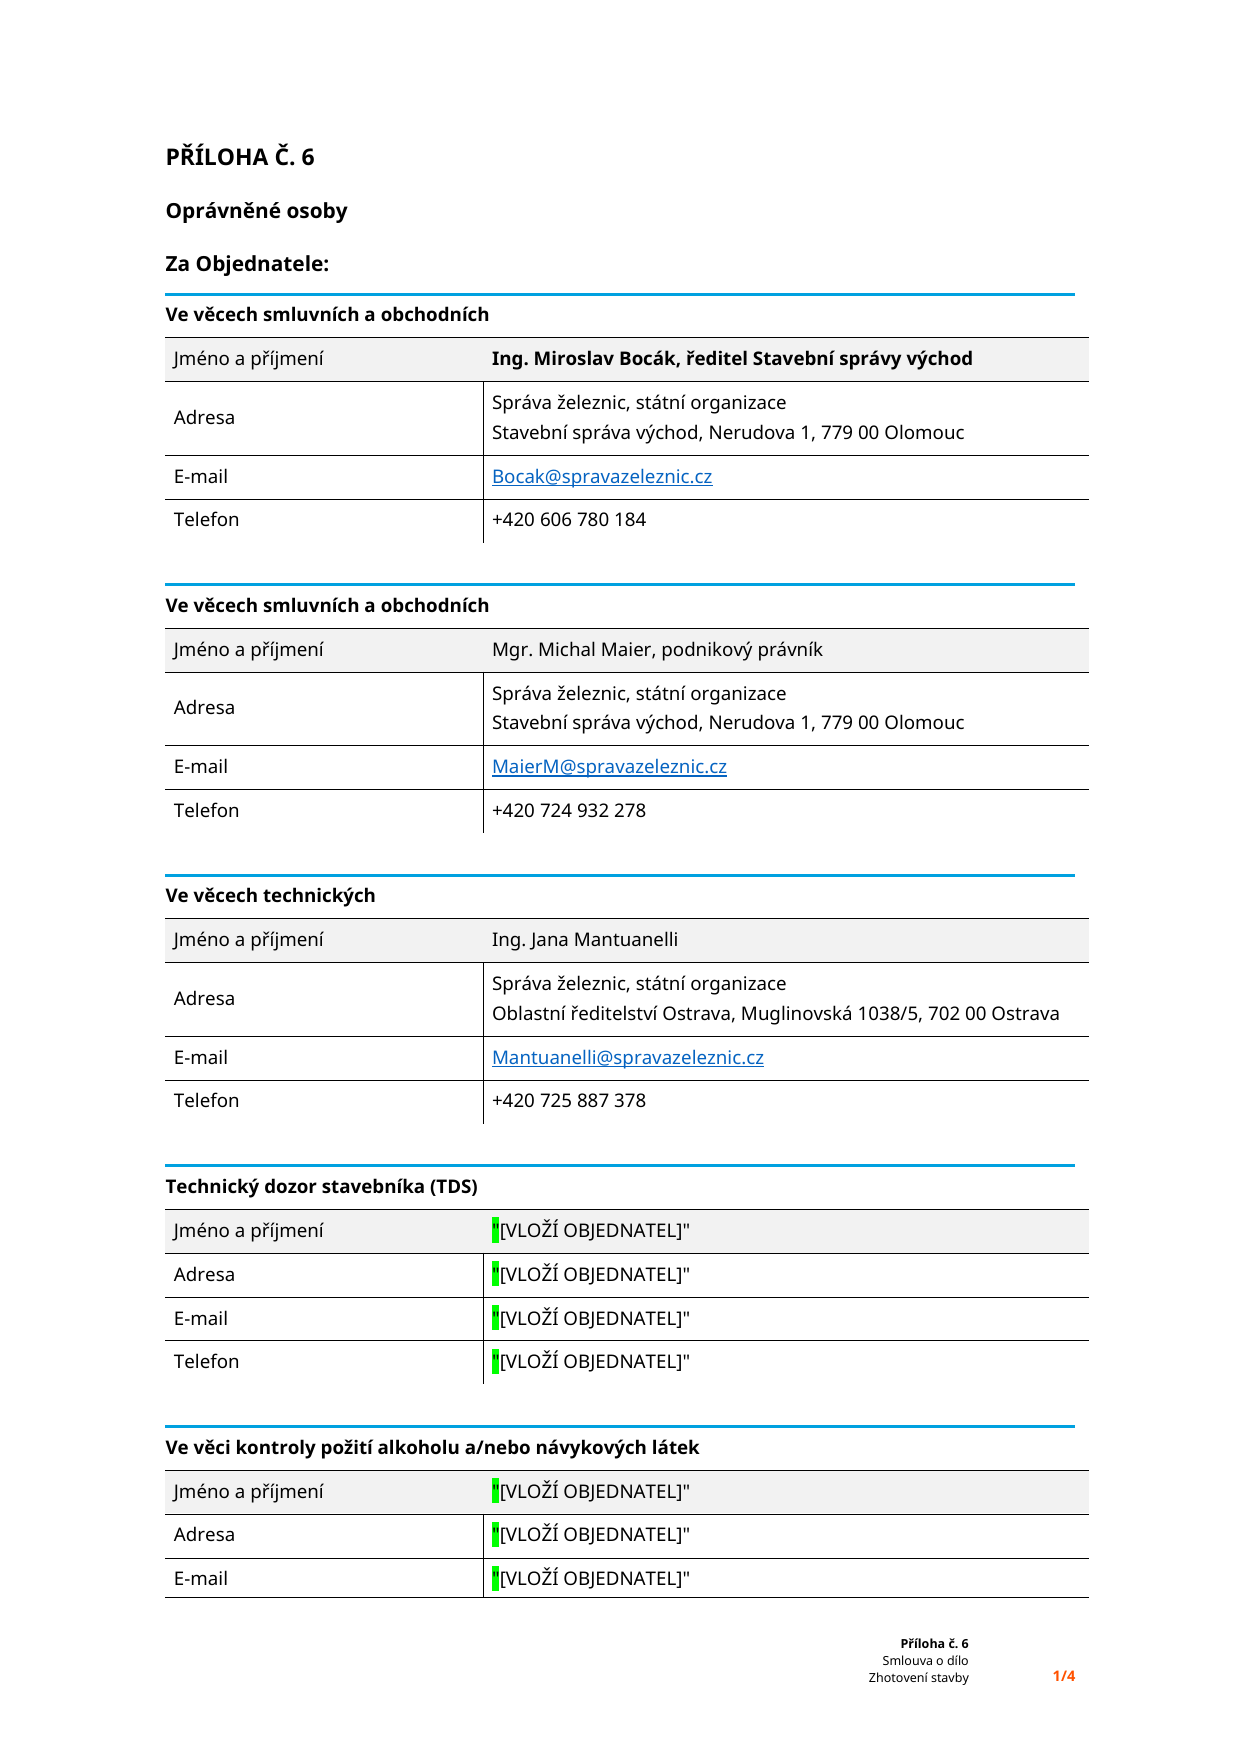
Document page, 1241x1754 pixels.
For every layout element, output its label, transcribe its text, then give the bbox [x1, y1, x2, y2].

text Oprávněné osoby [165, 197, 1075, 225]
table_cell Bocak@spravazeleznic.cz [484, 456, 1089, 498]
table_cell E-mail [165, 1559, 483, 1597]
table_header [484, 1471, 1089, 1513]
table_cell Telefon [165, 500, 483, 542]
table_cell E-mail [165, 1298, 483, 1340]
table_cell Telefon [165, 1081, 483, 1123]
table_cell Správa železnic, státní organizace Stavební správa východ, Nerudova 1, 779 00 Olomouc [484, 382, 1089, 455]
table_cell Adresa [165, 382, 483, 455]
table_cell [484, 1515, 1089, 1557]
table_header Jméno a příjmení [165, 338, 484, 381]
table_header Jméno a příjmení [165, 1210, 484, 1253]
table_header Jméno a příjmení [165, 1471, 484, 1513]
table_cell Mantuanelli@spravazeleznic.cz [484, 1037, 1089, 1079]
text Ve věcech smluvních a obchodních [165, 296, 1075, 327]
table_header Ing. Miroslav Bocák, ředitel Stavební správy východ [484, 338, 1089, 381]
table_header [484, 1210, 1089, 1253]
table_cell E-mail [165, 1037, 483, 1079]
table_header Mgr. Michal Maier, podnikový právník [484, 629, 1089, 672]
text Ve věcech technických [165, 877, 1075, 908]
table_header Ing. Jana Mantuanelli [484, 919, 1089, 962]
table_cell Adresa [165, 1254, 483, 1297]
table_cell [484, 1254, 1089, 1297]
table_cell Telefon [165, 1341, 483, 1384]
table_cell Adresa [165, 673, 483, 745]
text Ve věcech smluvních a obchodních [165, 586, 1075, 618]
text Příloha č. 6 [165, 141, 1075, 173]
text Technický dozor stavebníka (TDS) [165, 1167, 1075, 1199]
table_cell Telefon [165, 790, 483, 833]
text Za Objednatele: [165, 249, 1075, 277]
table_cell Správa železnic, státní organizace Oblastní ředitelství Ostrava, Muglinovská 1038/5, 702 00 Ostrava [484, 963, 1089, 1036]
table_cell E-mail [165, 456, 483, 498]
table_cell [484, 1298, 1089, 1340]
table_header Jméno a příjmení [165, 919, 484, 962]
table_cell [484, 1341, 1089, 1384]
table_cell Adresa [165, 963, 483, 1036]
table_cell Adresa [165, 1515, 483, 1557]
table_header Jméno a příjmení [165, 629, 484, 672]
table_cell +420 606 780 184 [484, 500, 1089, 542]
table_cell +420 724 932 278 [484, 790, 1089, 833]
table_cell [484, 1559, 1089, 1597]
table_cell E-mail [165, 746, 483, 789]
table_cell +420 725 887 378 [484, 1081, 1089, 1123]
text Ve věci kontroly požití alkoholu a/nebo návykových látek [165, 1428, 1075, 1460]
table_cell MaierM@spravazeleznic.cz [484, 746, 1089, 789]
table_cell Správa železnic, státní organizace Stavební správa východ, Nerudova 1, 779 00 Olomouc [484, 673, 1089, 745]
